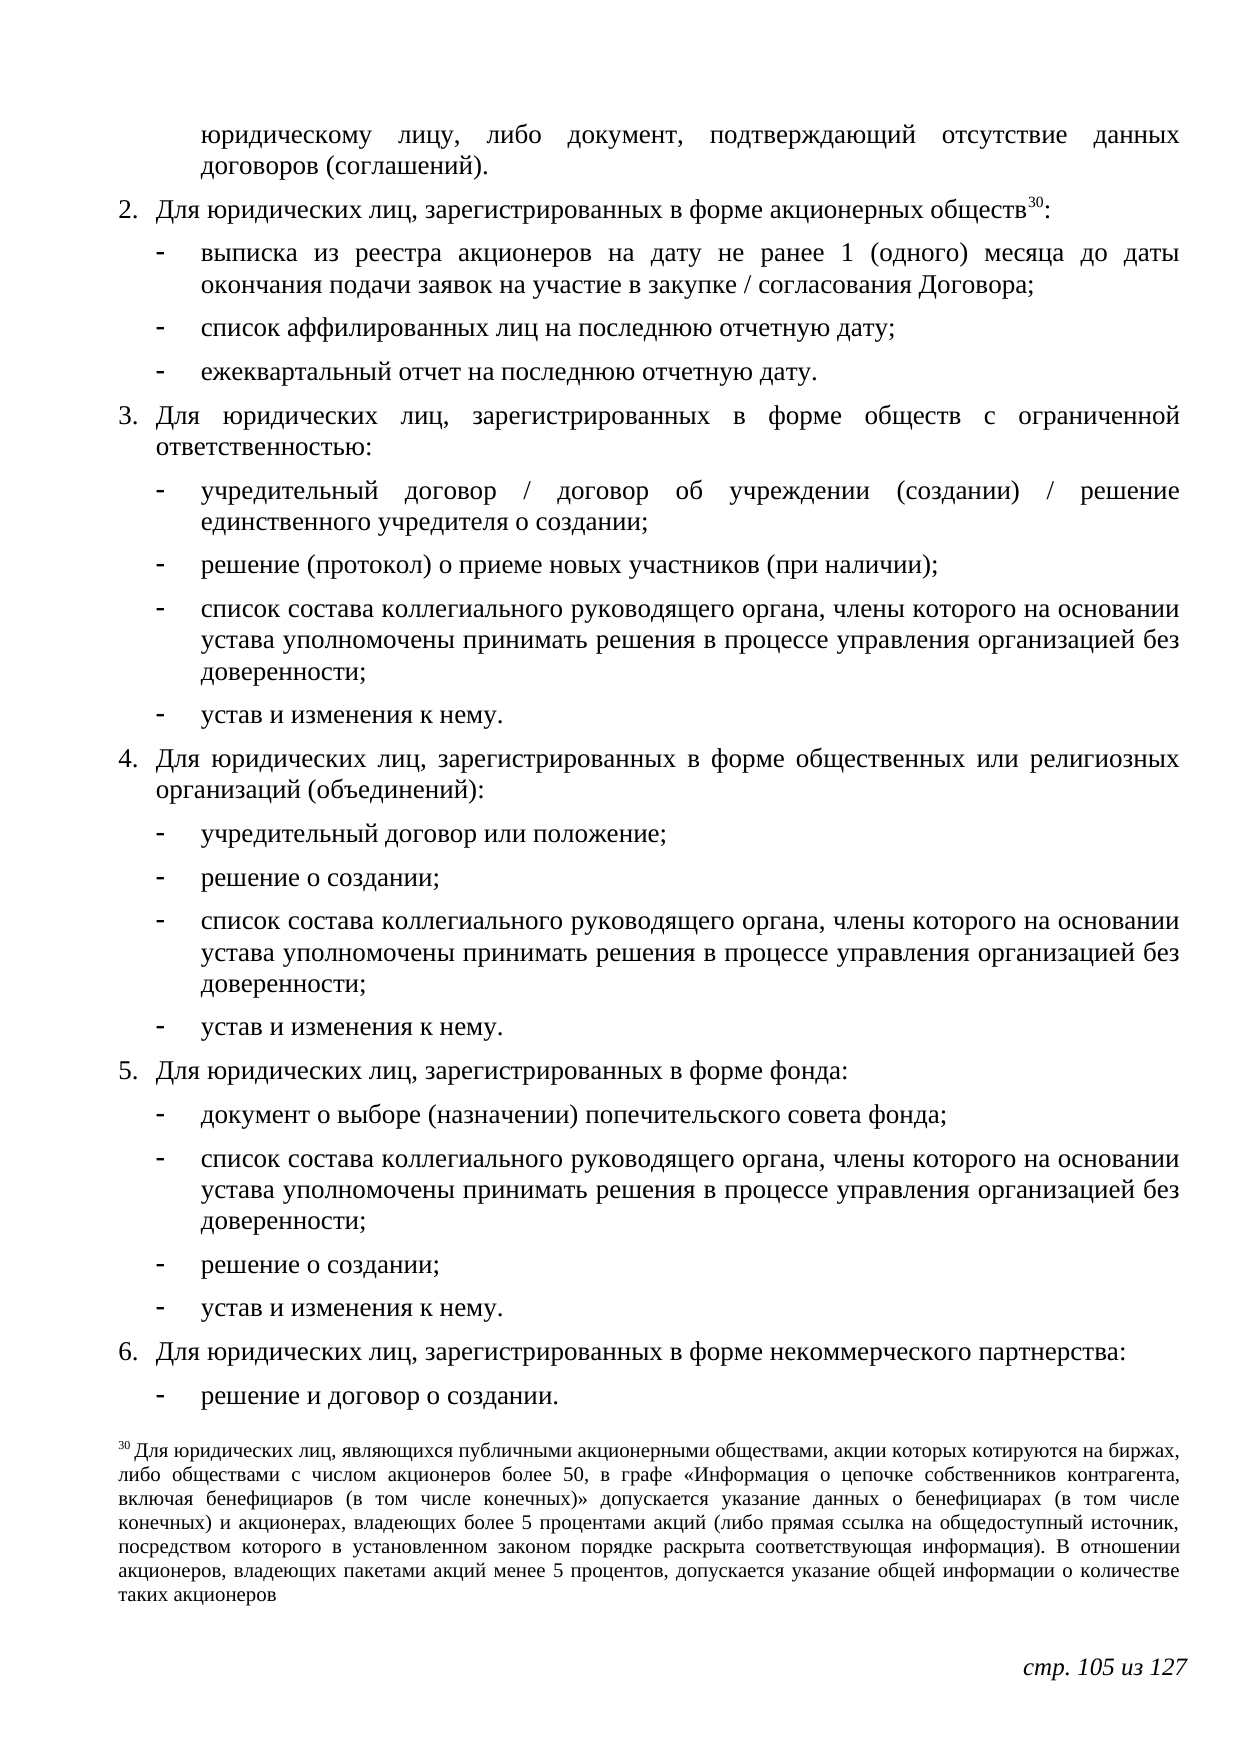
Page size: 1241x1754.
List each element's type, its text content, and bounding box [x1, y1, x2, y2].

list список состава коллегиального руководящего органа, члены которого на основании устава уполномочены принимать решения в процессе управления организацией без доверенности; [156, 592, 1181, 686]
list ежеквартальный отчет на последнюю отчетную дату. [156, 355, 1181, 386]
list документ о выборе (назначении) попечительского совета фонда; [156, 1098, 1181, 1129]
list решение (протокол) о приеме новых участников (при наличии); [156, 549, 1181, 580]
list устав и изменения к нему. [156, 698, 1181, 730]
list устав и изменения к нему. [156, 1291, 1181, 1323]
list Для юридических лиц, зарегистрированных в форме некоммерческого партнерства: [118, 1335, 1181, 1366]
list решение и договор о создании. [156, 1379, 1181, 1410]
list список состава коллегиального руководящего органа, члены которого на основании устава уполномочены принимать решения в процессе управления организацией без доверенности; [156, 904, 1181, 998]
list Для юридических лиц, зарегистрированных в форме общественных или религиозных организаций (объединений): [118, 742, 1181, 804]
list Для юридических лиц, зарегистрированных в форме фонда: [118, 1054, 1181, 1085]
list Для юридических лиц, зарегистрированных в форме обществ с ограниченной ответственностью: [118, 399, 1181, 461]
list решение о создании; [156, 1248, 1181, 1279]
list решение о создании; [156, 861, 1181, 892]
list выписка из реестра акционеров на дату не ранее 1 (одного) месяца до даты окончания подачи заявок на участие в закупке / согласования Договора; [156, 237, 1181, 299]
list учредительный договор / договор об учреждении (создании) / решение единственного учредителя о создании; [156, 474, 1181, 536]
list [156, 118, 1181, 180]
list устав и изменения к нему. [156, 1011, 1181, 1042]
list Для юридических лиц, зарегистрированных в форме акционерных обществ: [118, 193, 1181, 224]
list список состава коллегиального руководящего органа, члены которого на основании устава уполномочены принимать решения в процессе управления организацией без доверенности; [156, 1142, 1181, 1235]
list список аффилированных лиц на последнюю отчетную дату; [156, 311, 1181, 343]
list учредительный договор или положение; [156, 817, 1181, 848]
